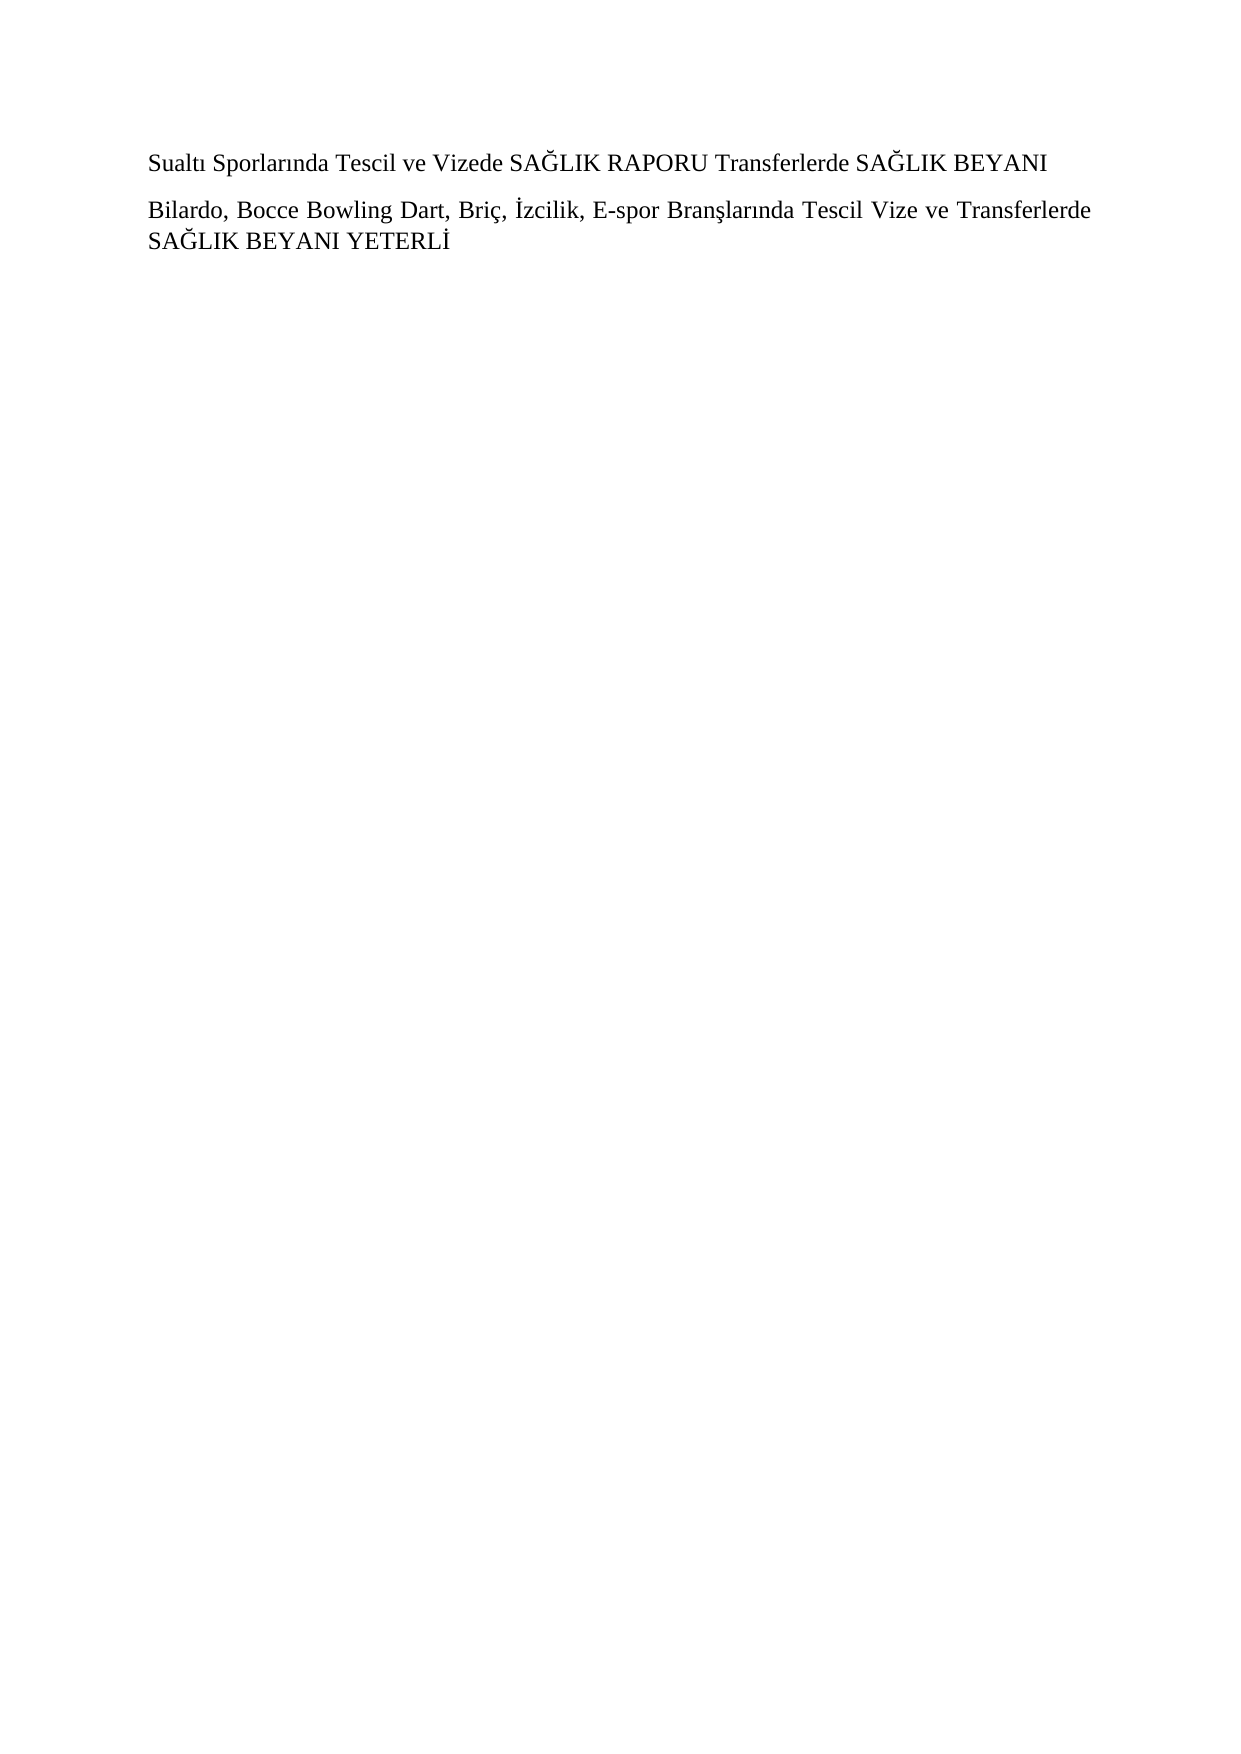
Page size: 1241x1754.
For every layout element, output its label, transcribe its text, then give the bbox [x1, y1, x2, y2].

text Sualtı Sporlarında Tescil ve Vizede SAĞLIK RAPORU Transferlerde SAĞLIK BEYANI [148, 148, 1093, 176]
text Bilardo, Bocce Bowling Dart, Briç, İzcilik, E-spor Branşlarında Tescil Vize ve Transferlerde SAĞLIK BEYANI YETERLİ [148, 195, 1093, 255]
